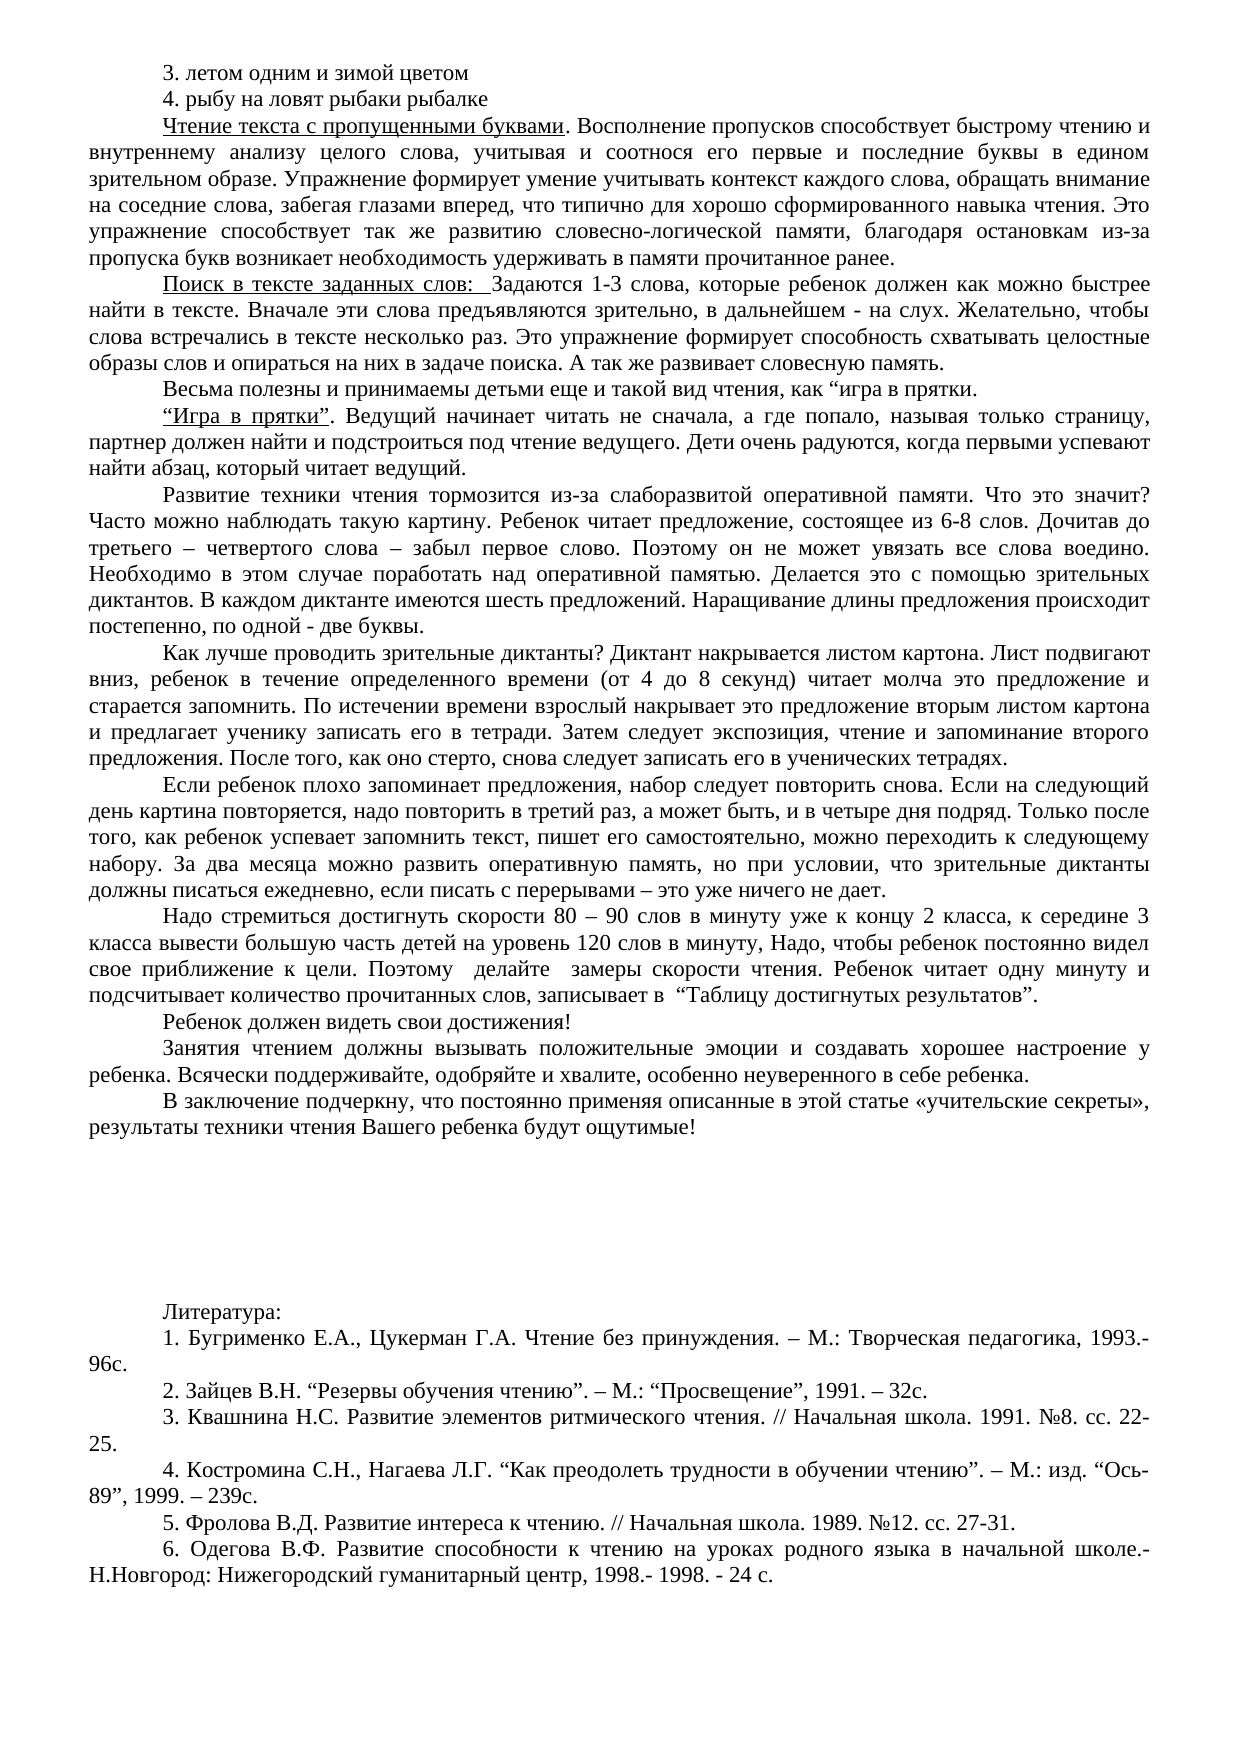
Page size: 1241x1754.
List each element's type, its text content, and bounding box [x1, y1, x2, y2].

text Ребенок должен видеть свои достижения! [89, 1008, 1152, 1034]
text 6. Одегова В.Ф. Развитие способности к чтению на уроках родного языка в начальной школе.- Н.Новгород: Нижегородский гуманитарный центр, 1998.- 1998. - 24 с. [89, 1535, 1152, 1588]
text Как лучше проводить зрительные диктанты? Диктант накрывается листом картона. Лист подвигают вниз, ребенок в течение определенного времени (от 4 до 8 секунд) читает молча это предложение и старается запомнить. По истечении времени взрослый накрывает это предложение вторым листом картона и предлагает ученику записать его в тетради. Затем следует экспозиция, чтение и запоминание второго предложения. После того, как оно стерто, снова следует записать его в ученических тетрадях. [89, 639, 1152, 771]
text 1. Бугрименко Е.А., Цукерман Г.А. Чтение без принуждения. – М.: Творческая педагогика, 1993.-96с. [89, 1324, 1152, 1377]
text Надо стремиться достигнуть скорости 80 – 90 слов в минуту уже к концу 2 класса, к середине 3 класса вывести большую часть детей на уровень 120 слов в минуту, Надо, чтобы ребенок постоянно видел свое приближение к цели. Поэтому делайте замеры скорости чтения. Ребенок читает одну минуту и подсчитывает количество прочитанных слов, записывает в “Таблицу достигнутых результатов”. [89, 902, 1152, 1008]
text Если ребенок плохо запоминает предложения, набор следует повторить снова. Если на следующий день картина повторяется, надо повторить в третий раз, а может быть, и в четыре дня подряд. Только после того, как ребенок успевает запомнить текст, пишет его самостоятельно, можно переходить к следующему набору. За два месяца можно развить оперативную память, но при условии, что зрительные диктанты должны писаться ежедневно, если писать с перерывами – это уже ничего не дает. [89, 771, 1152, 902]
text Литература: [89, 1298, 1152, 1324]
text 4. рыбу на ловят рыбаки рыбалке [89, 86, 1152, 112]
text Развитие техники чтения тормозится из-за слаборазвитой оперативной памяти. Что это значит? Часто можно наблюдать такую картину. Ребенок читает предложение, состоящее из 6-8 слов. Дочитав до третьего – четвертого слова – забыл первое слово. Поэтому он не может увязать все слова воедино. Необходимо в этом случае поработать над оперативной памятью. Делается это с помощью зрительных диктантов. В каждом диктанте имеются шесть предложений. Наращивание длины предложения происходит постепенно, по одной - две буквы. [89, 481, 1152, 639]
text Поиск в тексте заданных слов: Задаются 1-3 слова, которые ребенок должен как можно быстрее найти в тексте. Вначале эти слова предъявляются зрительно, в дальнейшем - на слух. Желательно, чтобы слова встречались в тексте несколько раз. Это упражнение формирует способность схватывать целостные образы слов и опираться на них в задаче поиска. А так же развивает словесную память. [89, 270, 1152, 375]
text 5. Фролова В.Д. Развитие интереса к чтению. // Начальная школа. 1989. №12. сс. 27-31. [89, 1509, 1152, 1535]
text “Игра в прятки”. Ведущий начинает читать не сначала, а где попало, называя только страницу, партнер должен найти и подстроиться под чтение ведущего. Дети очень радуются, когда первыми успевают найти абзац, который читает ведущий. [89, 402, 1152, 481]
text 3. летом одним и зимой цветом [89, 59, 1152, 86]
text Чтение текста с пропущенными буквами. Восполнение пропусков способствует быстрому чтению и внутреннему анализу целого слова, учитывая и соотнося его первые и последние буквы в едином зрительном образе. Упражнение формирует умение учитывать контекст каждого слова, обращать внимание на соседние слова, забегая глазами вперед, что типично для хорошо сформированного навыка чтения. Это упражнение способствует так же развитию словесно-логической памяти, благодаря остановкам из-за пропуска букв возникает необходимость удерживать в памяти прочитанное ранее. [89, 112, 1152, 270]
text Занятия чтением должны вызывать положительные эмоции и создавать хорошее настроение у ребенка. Всячески поддерживайте, одобряйте и хвалите, особенно неуверенного в себе ребенка. [89, 1034, 1152, 1087]
text 2. Зайцев В.Н. “Резервы обучения чтению”. – М.: “Просвещение”, 1991. – 32с. [89, 1377, 1152, 1403]
text Весьма полезны и принимаемы детьми еще и такой вид чтения, как “игра в прятки. [89, 375, 1152, 402]
text В заключение подчеркну, что постоянно применяя описанные в этой статье «учительские секреты», результаты техники чтения Вашего ребенка будут ощутимые! [89, 1087, 1152, 1140]
text 4. Костромина С.Н., Нагаева Л.Г. “Как преодолеть трудности в обучении чтению”. – М.: изд. “Ось-89”, 1999. – 239с. [89, 1456, 1152, 1509]
text 3. Квашнина Н.С. Развитие элементов ритмического чтения. // Начальная школа. 1991. №8. сс. 22-25. [89, 1403, 1152, 1456]
